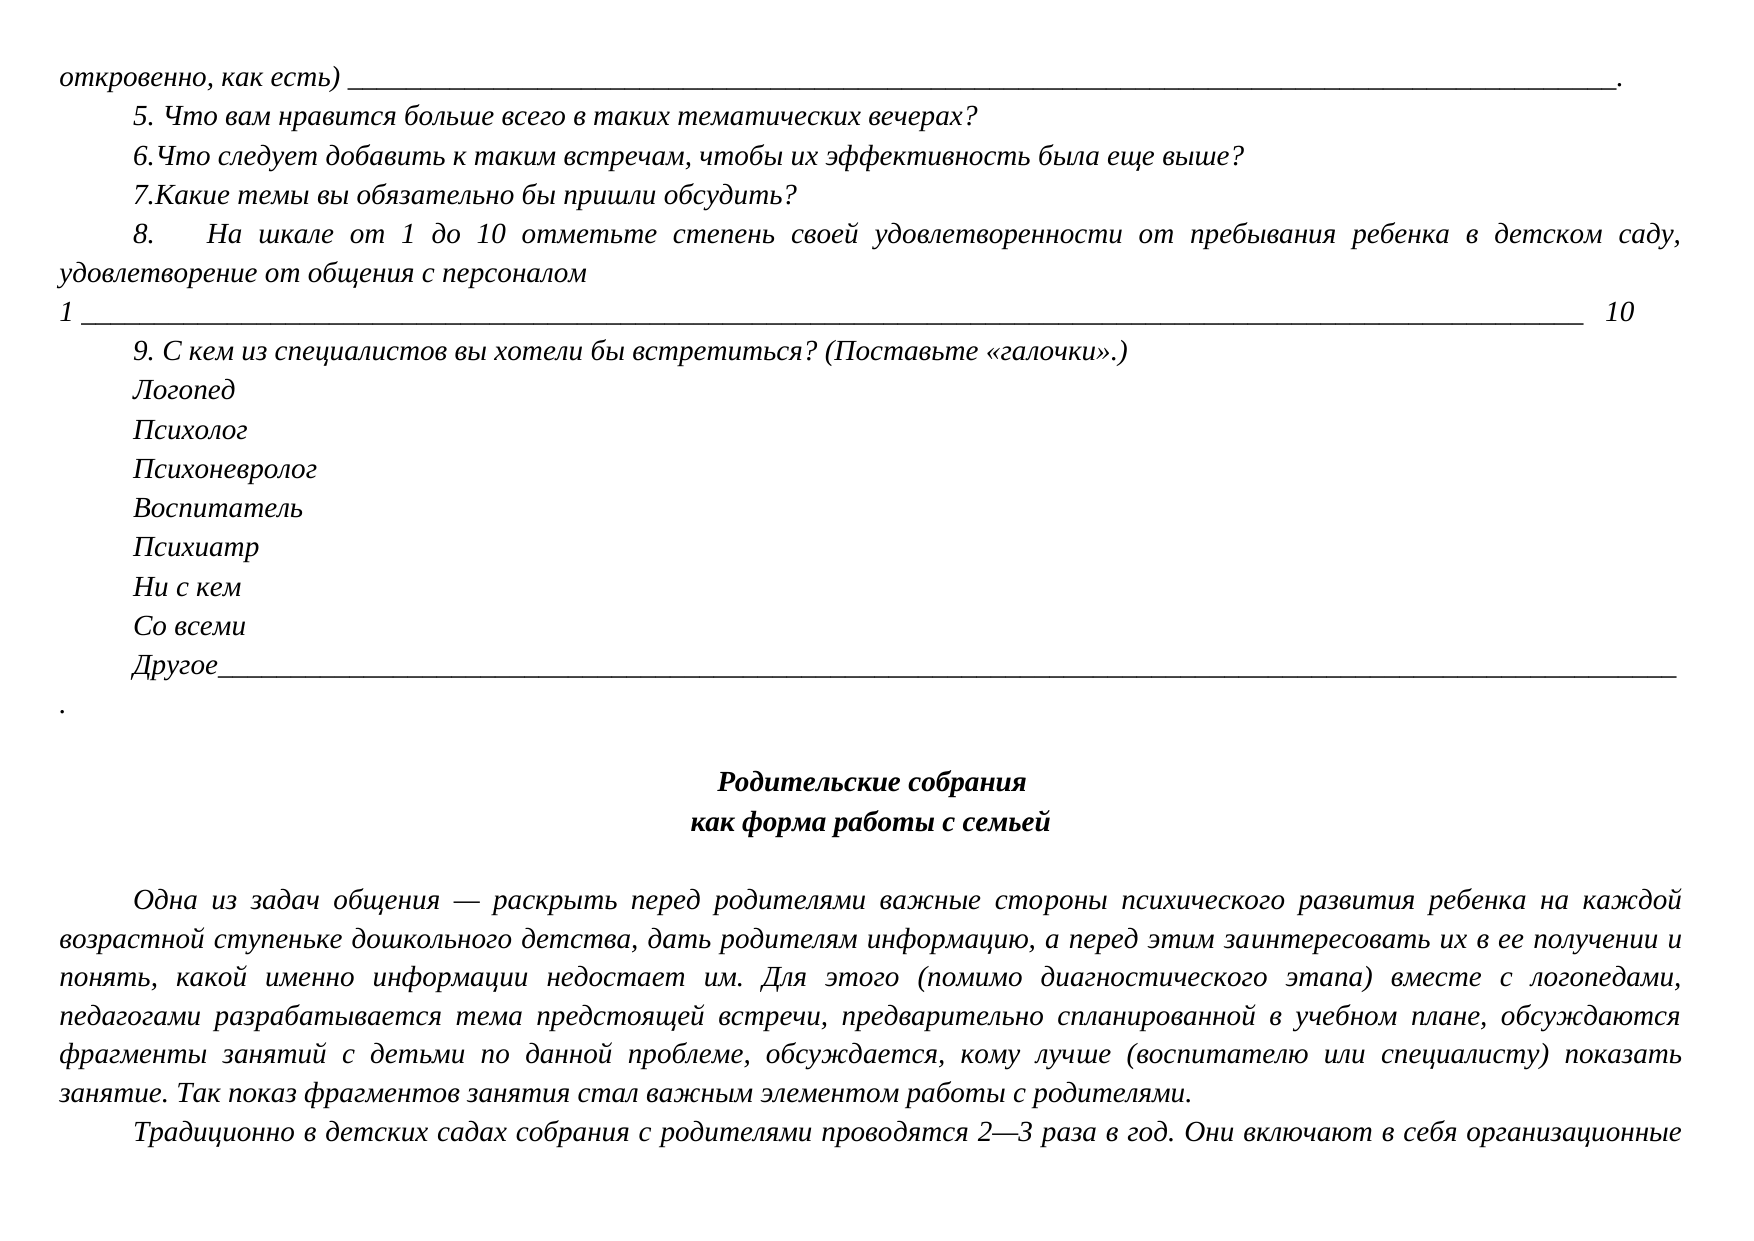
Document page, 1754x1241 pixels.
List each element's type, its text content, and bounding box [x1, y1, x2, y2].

text Одна из задач общения — раскрыть перед родителями важные стороны психического развития ребенка на каждой возрастной ступеньке дошкольного детства, дать родителям информацию, а перед этим заинтересовать их в ее получении и понять, какой именно информации недостает им. Для этого (помимо диагностического этапа) вместе с логопедами, педагогами разрабатывается тема предстоящей встречи, предварительно спланированной в учебном плане, обсуждаются фрагменты занятий с детьми по данной проблеме, обсуждается, кому лучше (воспитателю или специалисту) показать занятие. Так показ фрагментов занятия стал важным элементом работы с родителями. [59, 882, 1685, 1108]
text 1 _______________________________________________________________________________________________________ 10 [59, 294, 1685, 327]
text Психиатр [59, 529, 1685, 563]
text 9. С кем из специалистов вы хотели бы встретиться? (Поставьте «галочки».) [59, 333, 1685, 367]
text Другое____________________________________________________________________________________________________. [59, 647, 1685, 719]
text 8. На шкале от 1 до 10 отметьте степень своей удовлетворенности от пребывания ребенка в детском саду, удовлетворение от общения с персоналом [59, 216, 1685, 288]
text как форма работы с семьей [59, 804, 1685, 837]
text Ни с кем [59, 569, 1685, 602]
text Со всеми [59, 608, 1685, 642]
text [59, 1114, 1685, 1148]
text Психоневролог [59, 451, 1685, 484]
text 7.Какие темы вы обязательно бы пришли обсудить? [59, 177, 1685, 210]
text Логопед [59, 372, 1685, 406]
text Воспитатель [59, 490, 1685, 524]
text 6.Что следует добавить к таким встречам, чтобы их эффективность была еще выше? [59, 138, 1685, 171]
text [59, 59, 1685, 93]
text 5. Что вам нравится больше всего в таких тематических вечерах? [59, 98, 1685, 132]
text Психолог [59, 412, 1685, 445]
text Родительские собрания [59, 764, 1685, 798]
